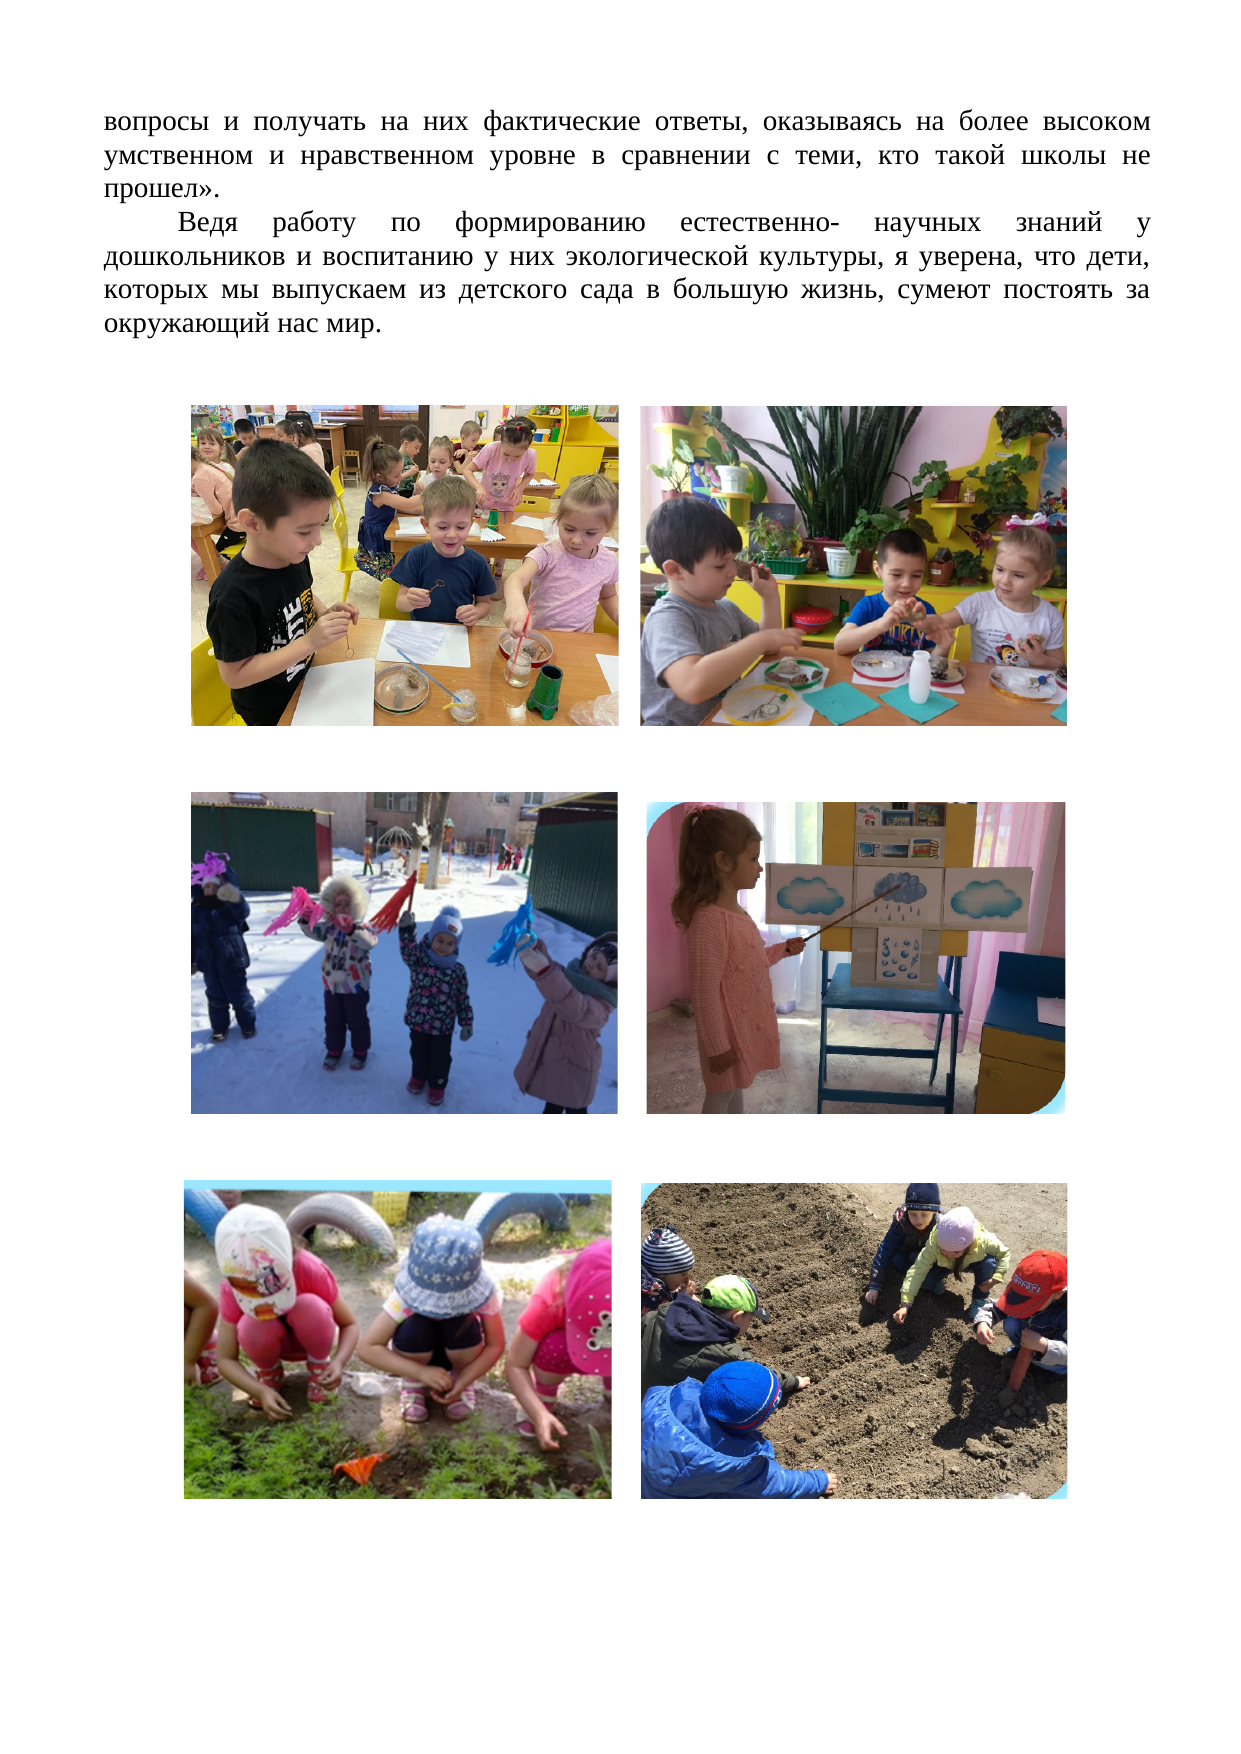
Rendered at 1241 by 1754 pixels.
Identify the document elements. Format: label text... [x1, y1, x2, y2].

picture [191, 792, 618, 1114]
picture [641, 1183, 1068, 1499]
picture [183, 1180, 612, 1499]
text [103, 103, 1152, 204]
picture [640, 406, 1067, 726]
picture [191, 405, 619, 726]
text Ведя работу по формированию естественно- научных знаний у дошкольников и воспитанию у них экологической культуры, я уверена, что дети, которых мы выпускаем из детского сада в большую жизнь, сумеют постоять за окружающий нас мир. [103, 204, 1152, 338]
picture [646, 802, 1066, 1114]
